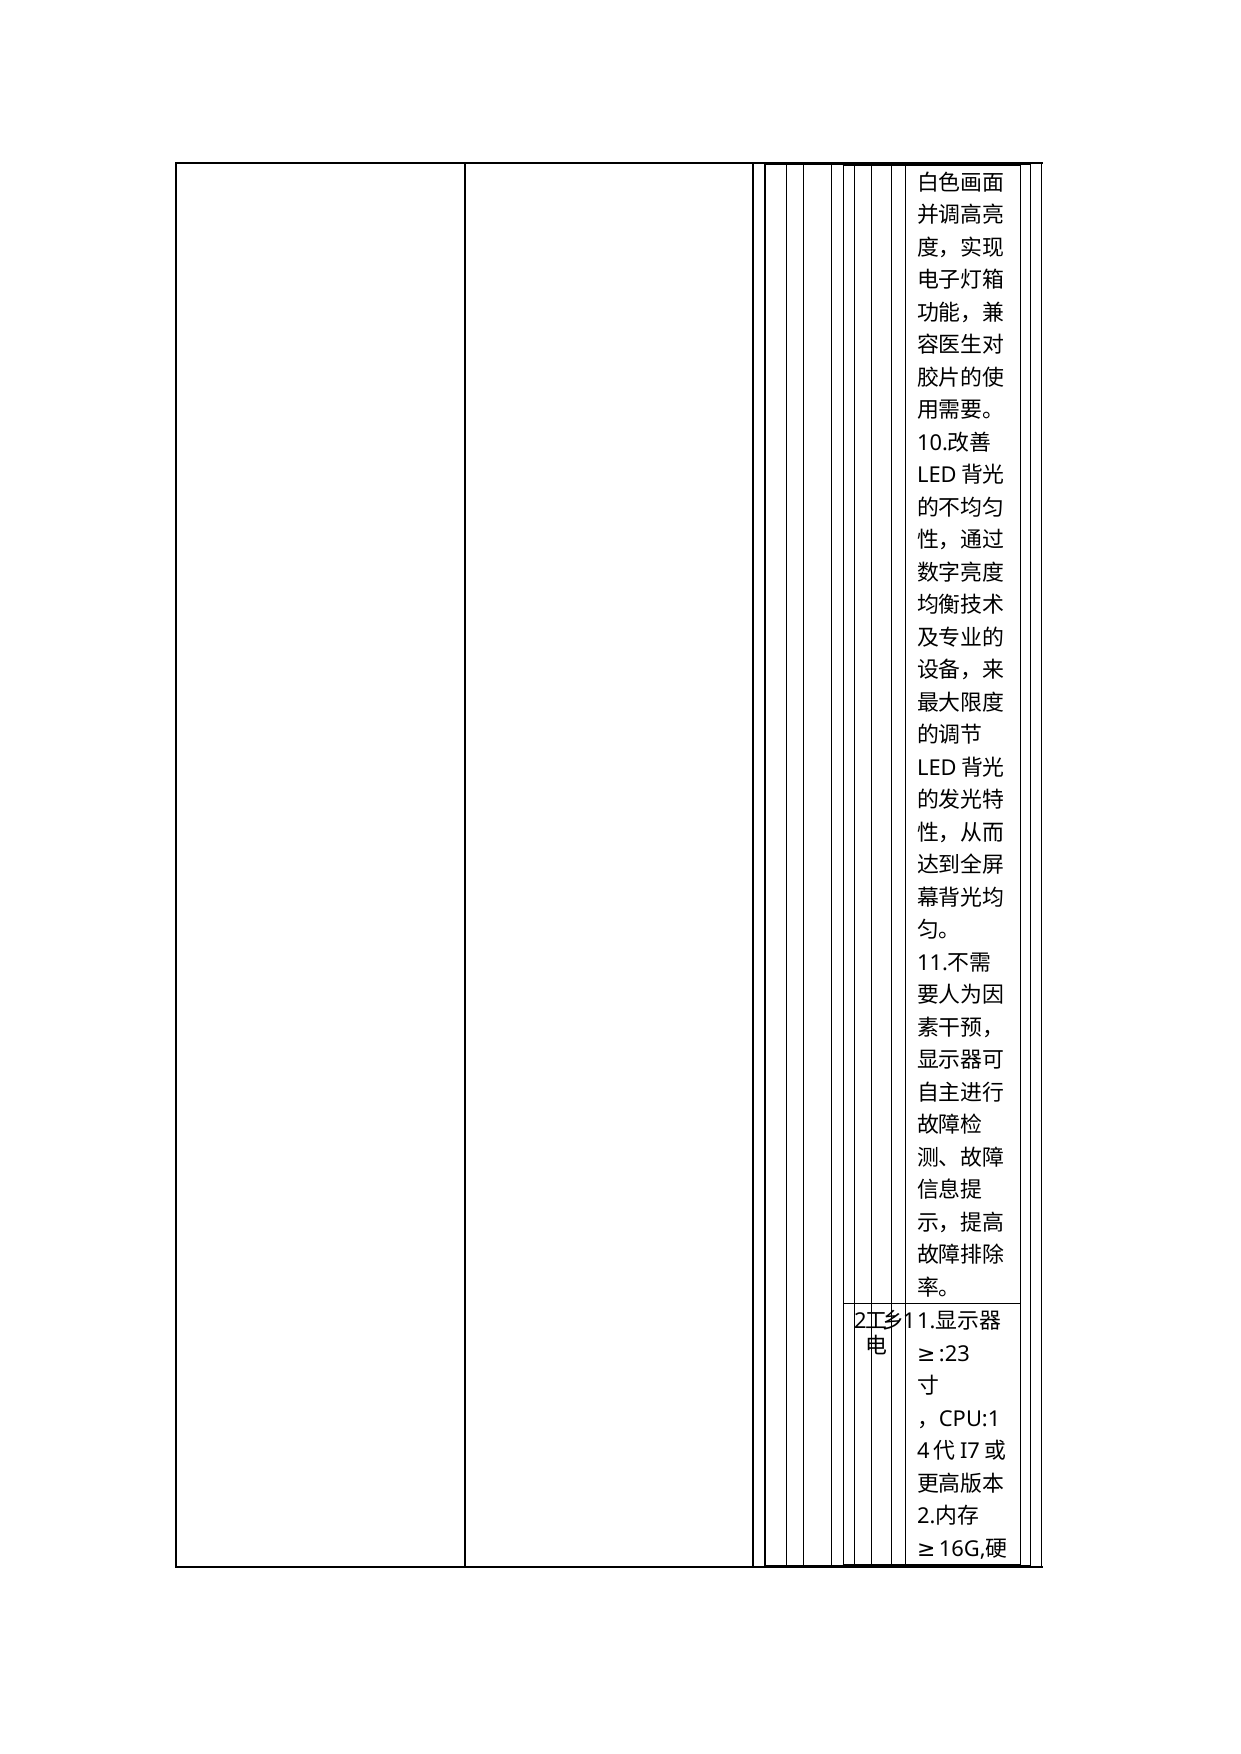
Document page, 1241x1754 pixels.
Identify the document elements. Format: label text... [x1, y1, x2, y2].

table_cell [766, 165, 786, 1565]
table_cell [844, 166, 854, 1303]
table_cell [804, 165, 831, 1565]
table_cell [754, 164, 764, 1566]
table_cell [872, 1328, 891, 1564]
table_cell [906, 166, 1020, 1303]
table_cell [787, 165, 803, 1565]
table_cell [1031, 164, 1041, 1566]
table_cell [466, 164, 752, 1566]
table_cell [892, 166, 905, 1303]
table_cell 1 [177, 164, 464, 1566]
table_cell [906, 1304, 1020, 1564]
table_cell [832, 165, 843, 1565]
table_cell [1021, 165, 1030, 1565]
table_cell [872, 166, 891, 1303]
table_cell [844, 1304, 854, 1564]
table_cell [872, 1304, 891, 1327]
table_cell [892, 1304, 905, 1564]
